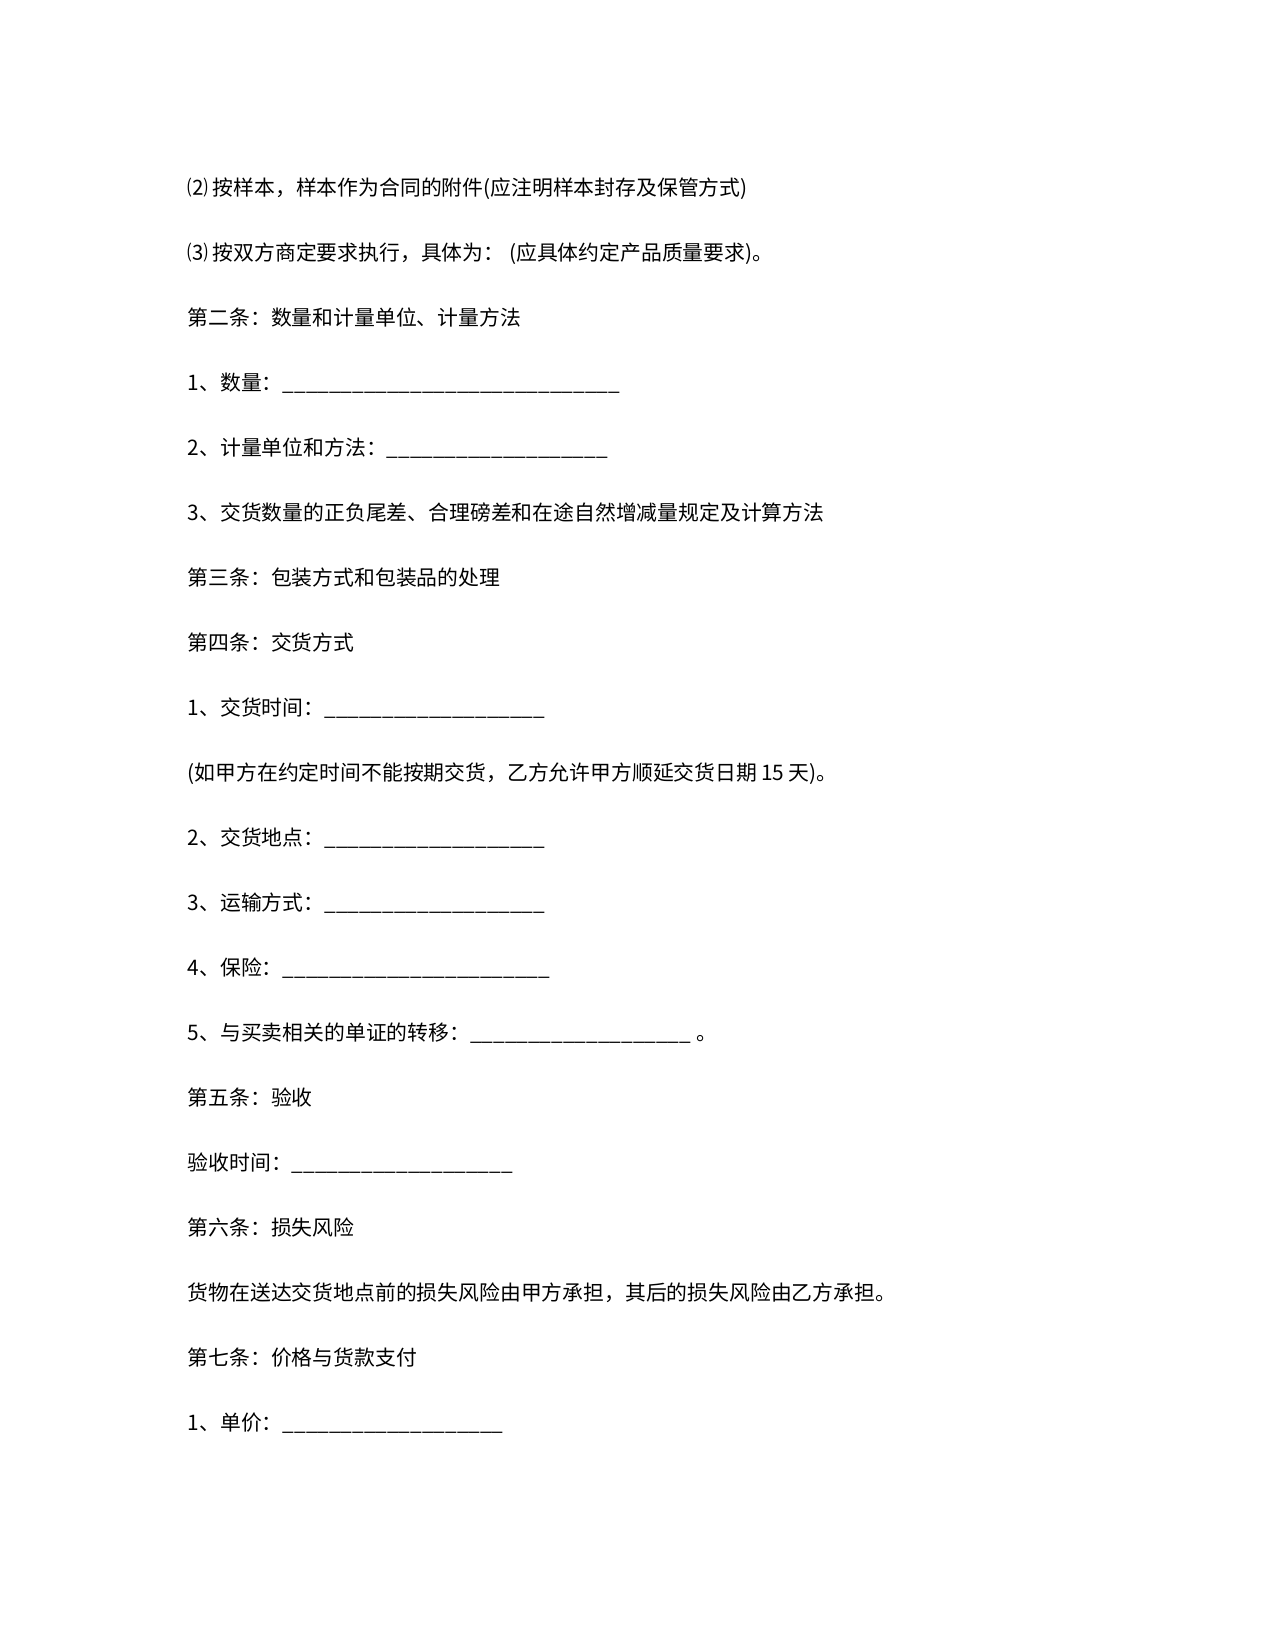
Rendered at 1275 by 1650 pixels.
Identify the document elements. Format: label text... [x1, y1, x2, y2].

text 1、单价：___________________ [187, 1394, 1087, 1459]
text 第二条：数量和计量单位、计量方法 [187, 289, 1087, 354]
text 第六条：损失风险 [187, 1199, 1087, 1264]
text 2、计量单位和方法：___________________ [187, 419, 1087, 484]
text (如甲方在约定时间不能按期交货，乙方允许甲方顺延交货日期15天)。 [187, 744, 1087, 809]
text 2、交货地点：___________________ [187, 809, 1087, 874]
text 1、数量：_____________________________ [187, 354, 1087, 419]
text ⑵按样本，样本作为合同的附件(应注明样本封存及保管方式) [187, 159, 1087, 224]
text 3、交货数量的正负尾差、合理磅差和在途自然增减量规定及计算方法 [187, 484, 1087, 549]
text 3、运输方式：___________________ [187, 874, 1087, 939]
text 货物在送达交货地点前的损失风险由甲方承担，其后的损失风险由乙方承担。 [187, 1264, 1087, 1329]
text 第七条：价格与货款支付 [187, 1329, 1087, 1394]
text 第五条：验收 [187, 1069, 1087, 1134]
text 1、交货时间：___________________ [187, 679, 1087, 744]
text 4、保险：_______________________ [187, 939, 1087, 1004]
text ⑶按双方商定要求执行，具体为： (应具体约定产品质量要求)。 [187, 224, 1087, 289]
text 5、与买卖相关的单证的转移：___________________ 。 [187, 1004, 1087, 1069]
text 验收时间：___________________ [187, 1134, 1087, 1199]
text 第三条：包装方式和包装品的处理 [187, 549, 1087, 614]
text 第四条：交货方式 [187, 614, 1087, 679]
